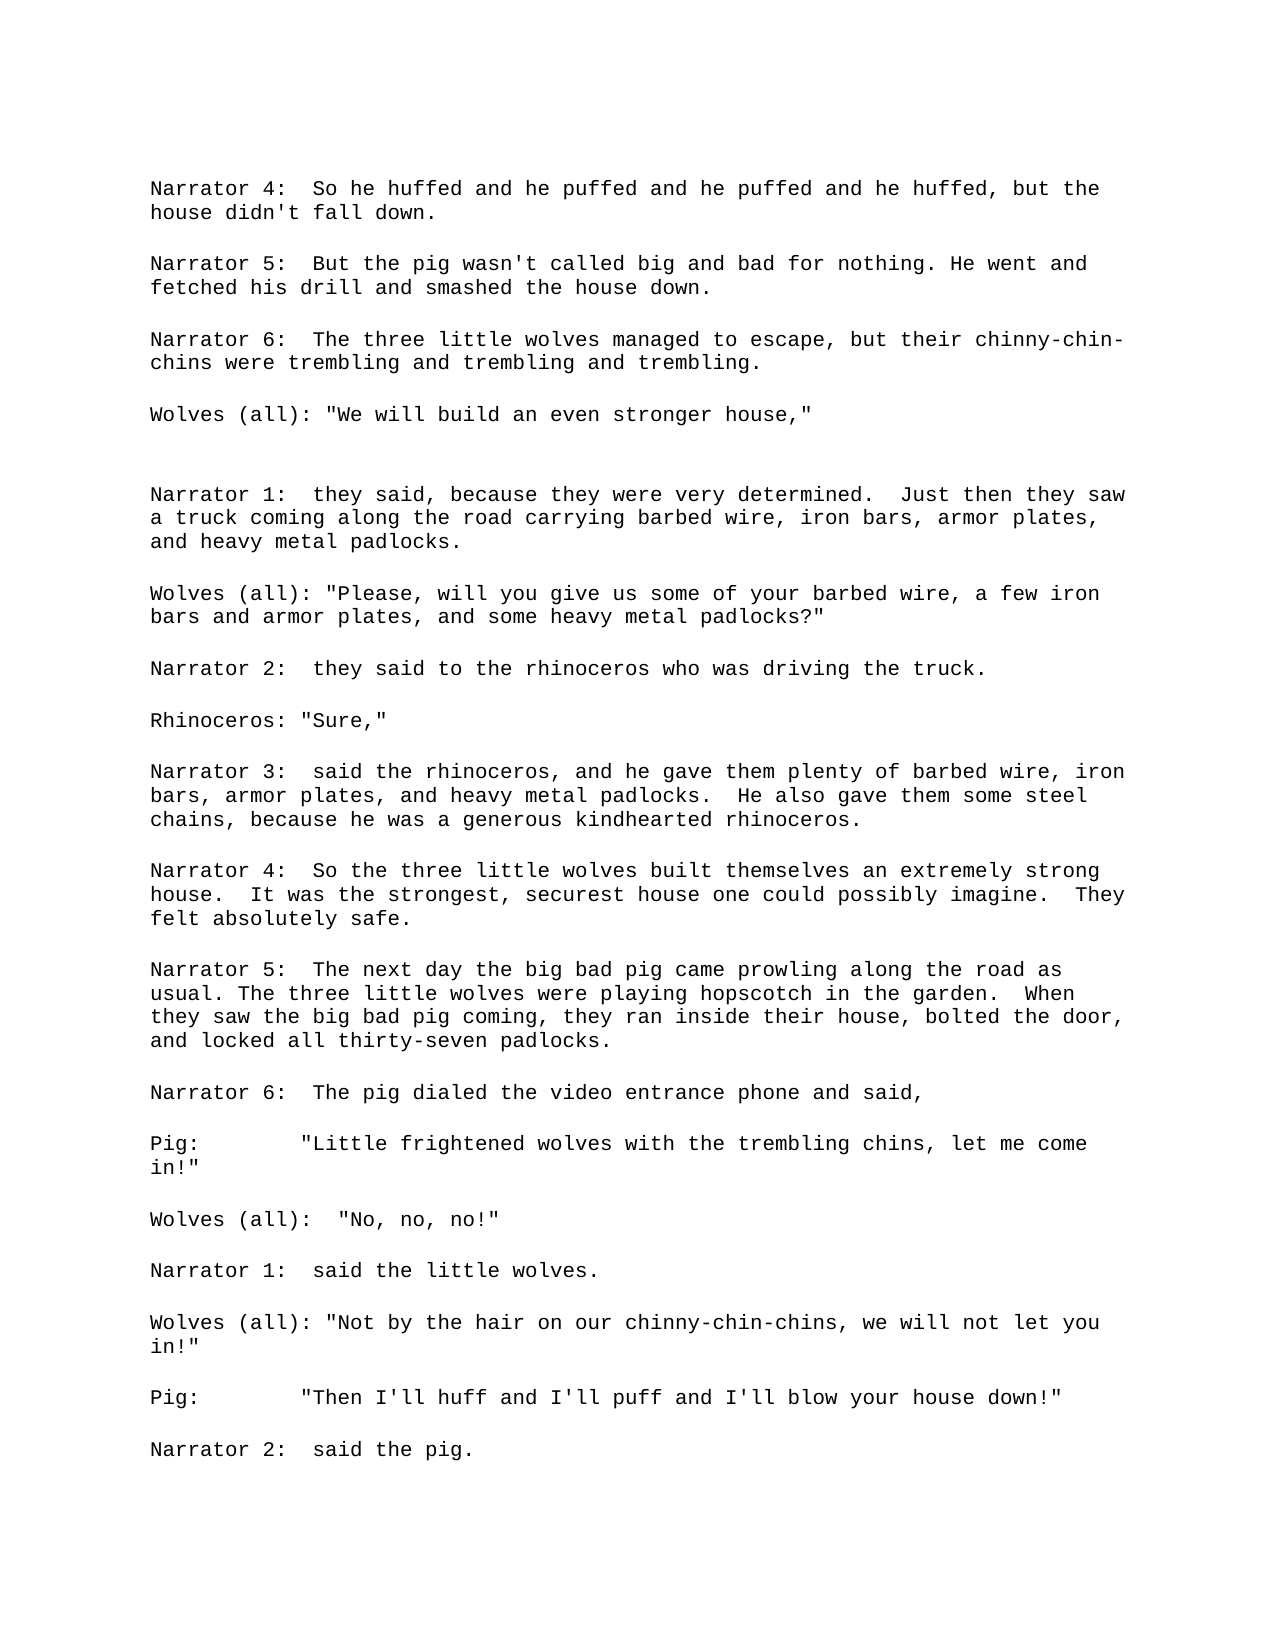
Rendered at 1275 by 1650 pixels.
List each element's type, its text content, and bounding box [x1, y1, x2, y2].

text Narrator 3: said the rhinoceros, and he gave them plenty of barbed wire, iron bars, armor plates, and heavy metal padlocks. He also gave them some steel chains, because he was a generous kindhearted rhinoceros. [150, 761, 1125, 832]
text Rhinoceros: "Sure," [150, 709, 1125, 733]
text Wolves (all): "We will build an even stronger house," [150, 404, 1125, 428]
text Pig: "Then I'll huff and I'll puff and I'll blow your house down!" [150, 1387, 1125, 1411]
text Pig: "Little frightened wolves with the trembling chins, let me come in!" [150, 1133, 1125, 1181]
text Narrator 6: The pig dialed the video entrance phone and said, [150, 1082, 1125, 1105]
text Narrator 2: they said to the rhinoceros who was driving the truck. [150, 658, 1125, 682]
text Narrator 1: said the little wolves. [150, 1260, 1125, 1284]
text Narrator 5: The next day the big bad pig came prowling along the road as usual. The three little wolves were playing hopscotch in the garden. When they saw the big bad pig coming, they ran inside their house, bolted the door, and locked all thirty-seven padlocks. [150, 959, 1125, 1054]
text Narrator 2: said the pig. [150, 1439, 1125, 1463]
text Wolves (all): "No, no, no!" [150, 1209, 1125, 1232]
text Narrator 1: they said, because they were very determined. Just then they saw a truck coming along the road carrying barbed wire, iron bars, armor plates, and heavy metal padlocks. [150, 484, 1125, 554]
text Narrator 4: So he huffed and he puffed and he puffed and he huffed, but the house didn't fall down. [150, 178, 1125, 225]
text Wolves (all): "Please, will you give us some of your barbed wire, a few iron bars and armor plates, and some heavy metal padlocks?" [150, 583, 1125, 630]
text Narrator 5: But the pig wasn't called big and bad for nothing. He went and fetched his drill and smashed the house down. [150, 253, 1125, 301]
text Narrator 6: The three little wolves managed to escape, but their chinny-chin-chins were trembling and trembling and trembling. [150, 329, 1125, 376]
text Narrator 4: So the three little wolves built themselves an extremely strong house. It was the strongest, securest house one could possibly imagine. They felt absolutely safe. [150, 860, 1125, 931]
text Wolves (all): "Not by the hair on our chinny-chin-chins, we will not let you in!" [150, 1312, 1125, 1359]
